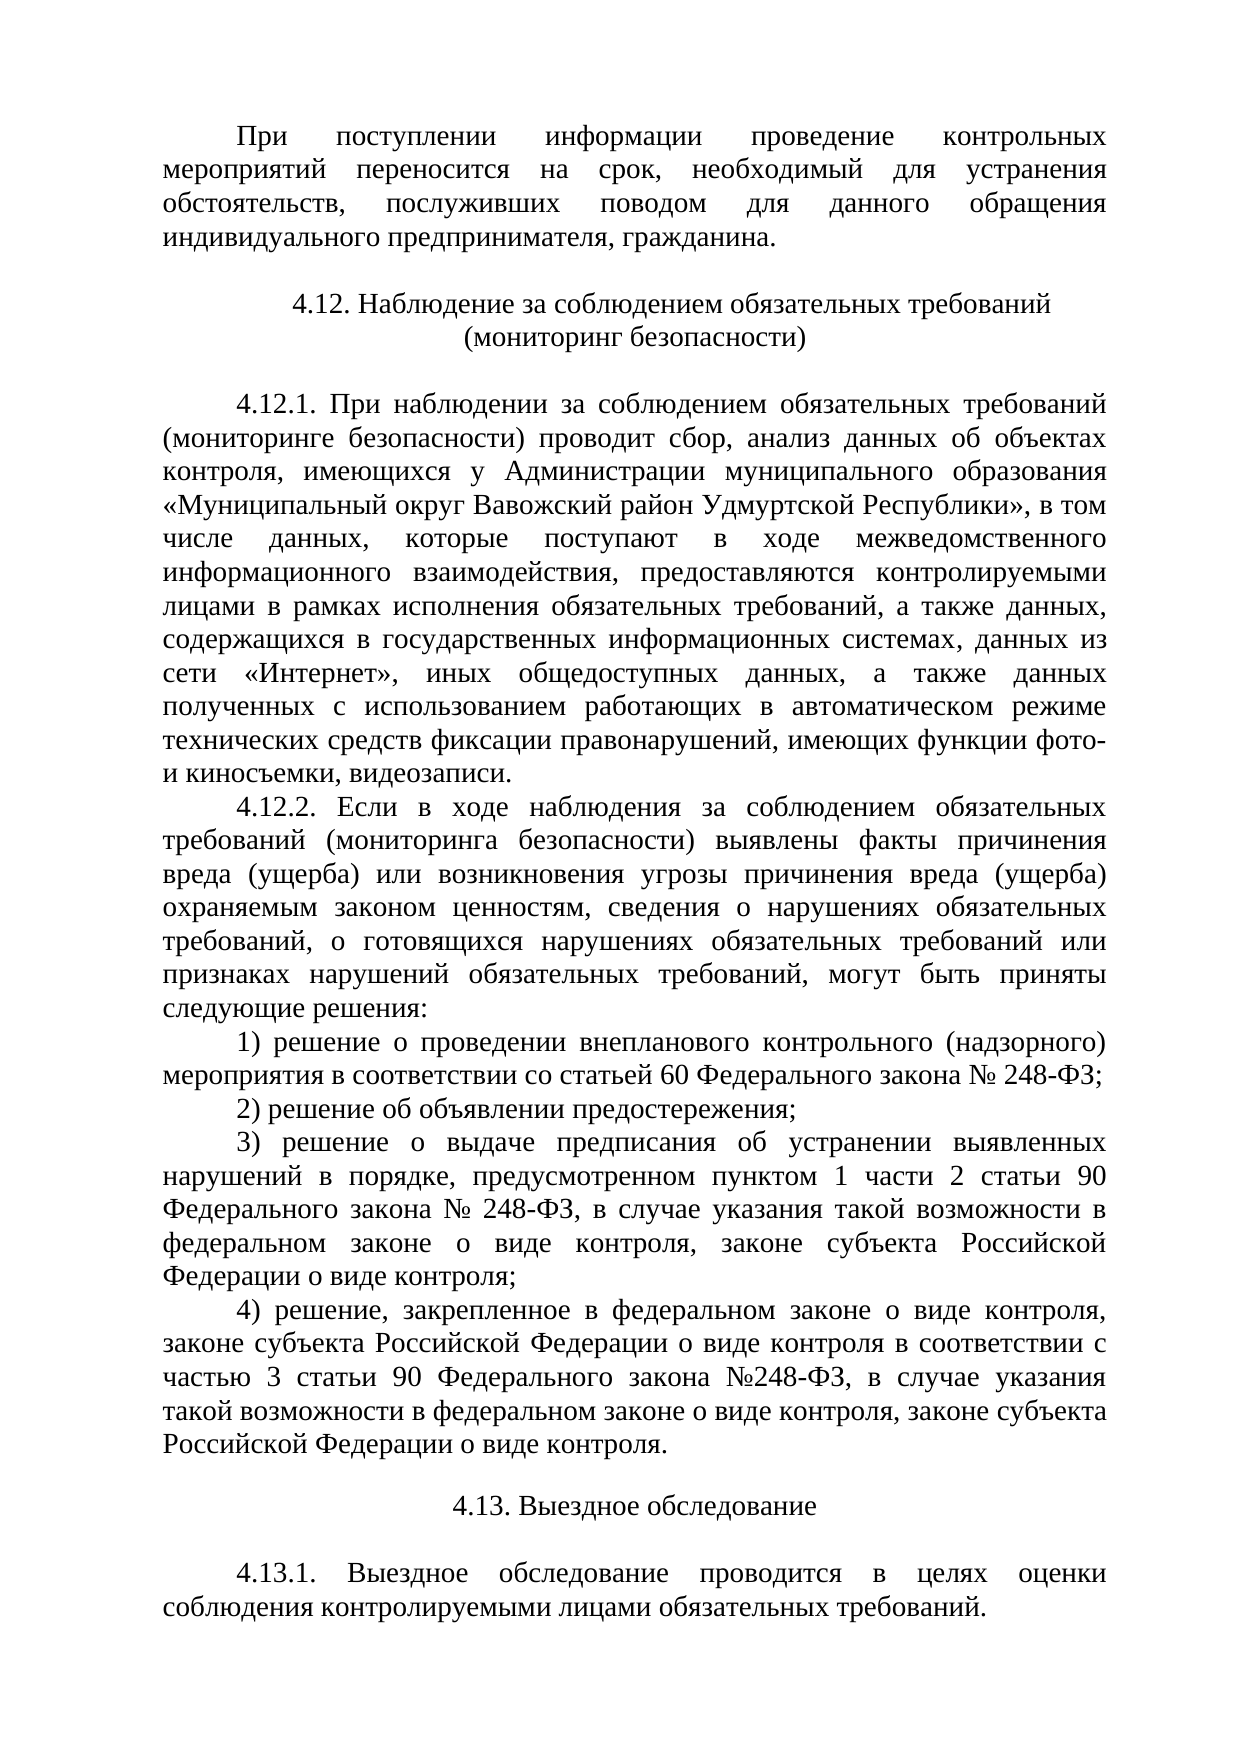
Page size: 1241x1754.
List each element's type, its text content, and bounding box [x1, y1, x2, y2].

text При поступлении информации проведение контрольных мероприятий переносится на срок, необходимый для устранения обстоятельств, послуживших поводом для данного обращения индивидуального предпринимателя, гражданина. [162, 118, 1107, 252]
list 4.12.1. При наблюдении за соблюдением обязательных требований (мониторинге безопасности) проводит сбор, анализ данных об объектах контроля, имеющихся у Администрации муниципального образования «Муниципальный округ Вавожский район Удмуртской Республики», в том числе данных, которые поступают в ходе межведомственного информационного взаимодействия, предоставляются контролируемыми лицами в рамках исполнения обязательных требований, а также данных, содержащихся в государственных информационных системах, данных из сети «Интернет», иных общедоступных данных, а также данных полученных с использованием работающих в автоматическом режиме технических средств фиксации правонарушений, имеющих функции фото- и киносъемки, видеозаписи. [162, 386, 1107, 789]
list 4.13.1. Выездное обследование проводится в целях оценки соблюдения контролируемыми лицами обязательных требований. [162, 1556, 1107, 1623]
text 4.12.2. Если в ходе наблюдения за соблюдением обязательных требований (мониторинга безопасности) выявлены факты причинения вреда (ущерба) или возникновения угрозы причинения вреда (ущерба) охраняемым законом ценностям, сведения о нарушениях обязательных требований, о готовящихся нарушениях обязательных требований или признаках нарушений обязательных требований, могут быть приняты следующие решения: [162, 789, 1107, 1024]
text 4.12. Наблюдение за соблюдением обязательных требований (мониторинг безопасности) [162, 286, 1107, 353]
text 2) решение об объявлении предостережения; [162, 1091, 1107, 1124]
text 3) решение о выдаче предписания об устранении выявленных нарушений в порядке, предусмотренном пунктом 1 части 2 статьи 90 Федерального закона № 248-ФЗ, в случае указания такой возможности в федеральном законе о виде контроля, законе субъекта Российской Федерации о виде контроля; [162, 1124, 1107, 1292]
text 4) решение, закрепленное в федеральном законе о виде контроля, законе субъекта Российской Федерации о виде контроля в соответствии с частью 3 статьи 90 Федерального закона №248-ФЗ, в случае указания такой возможности в федеральном законе о виде контроля, законе субъекта Российской Федерации о виде контроля. [162, 1292, 1107, 1460]
text 1) решение о проведении внепланового контрольного (надзорного) мероприятия в соответствии со статьей 60 Федерального закона № 248-ФЗ; [162, 1024, 1107, 1091]
text 4.13. Выездное обследование [162, 1488, 1107, 1522]
